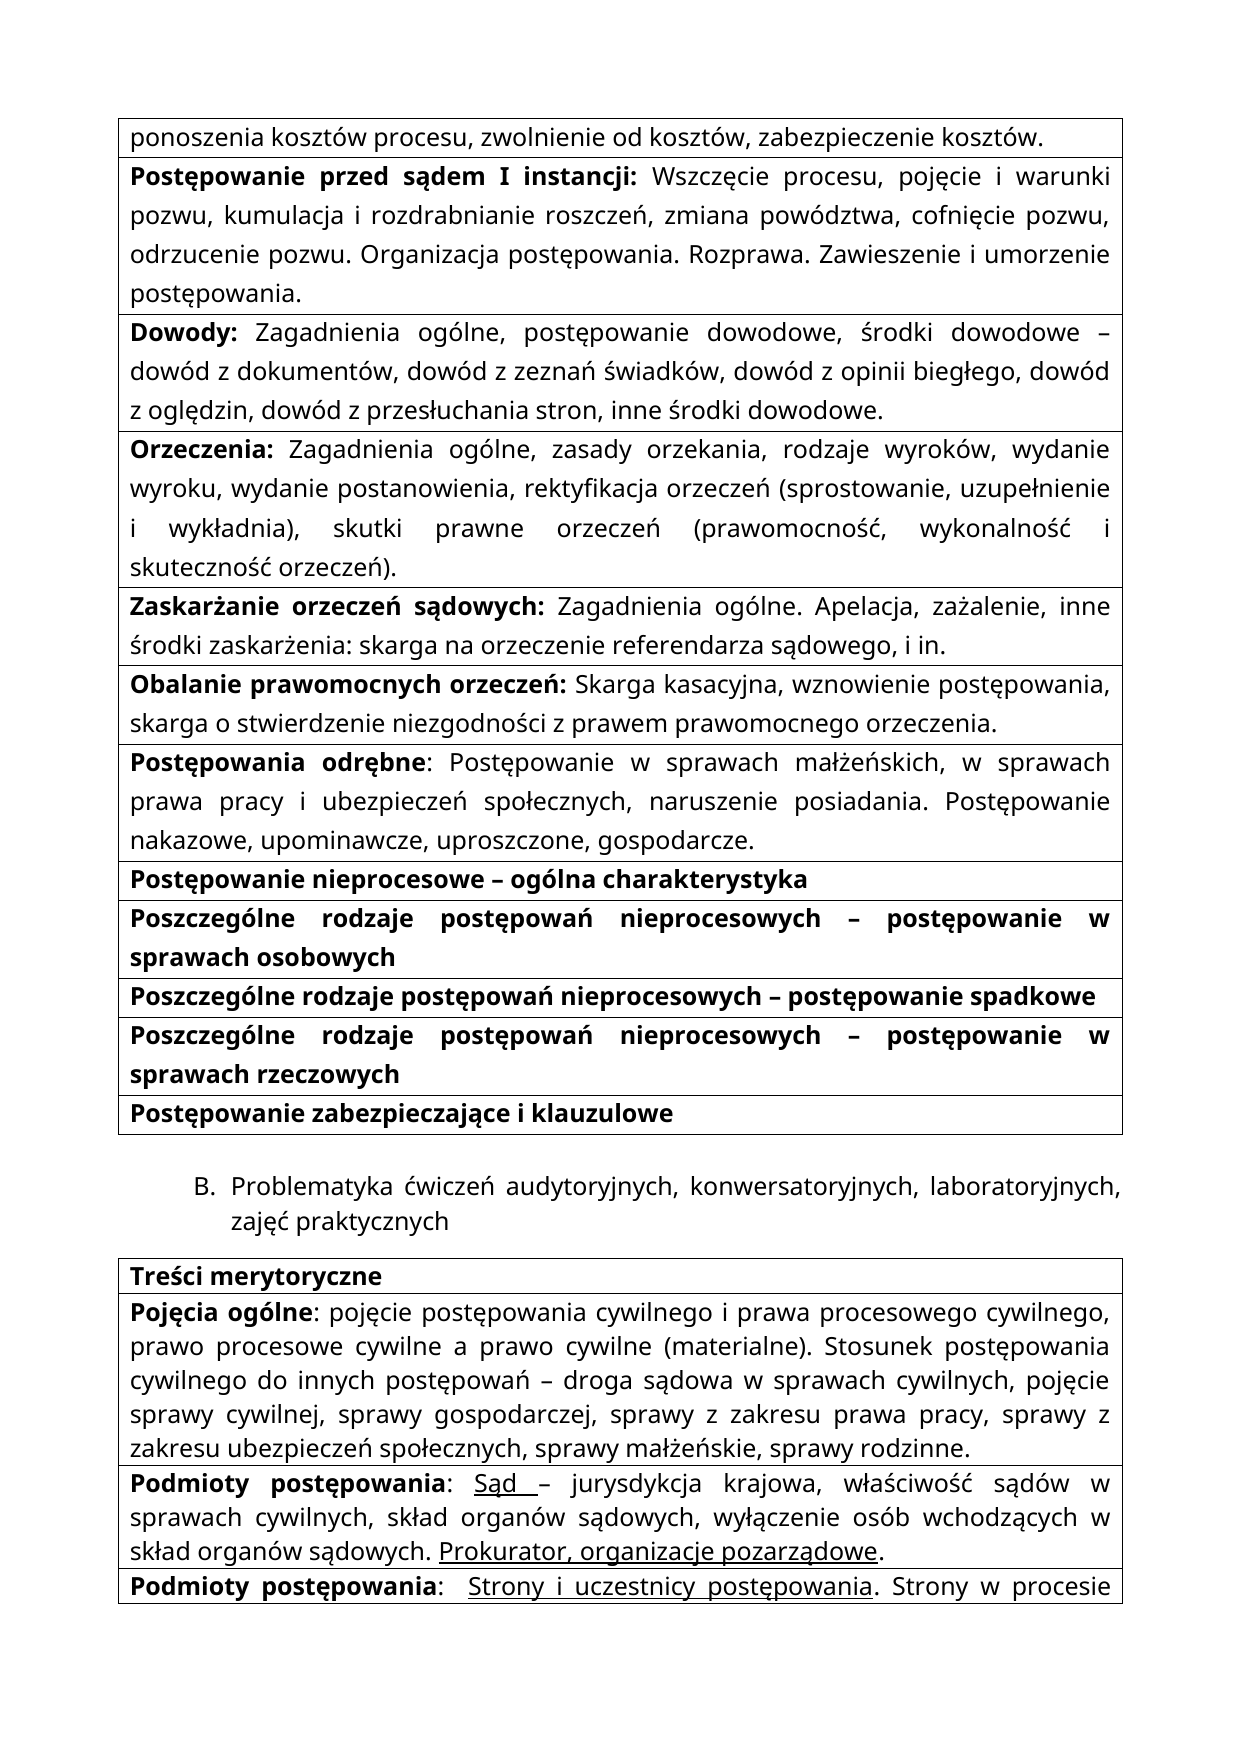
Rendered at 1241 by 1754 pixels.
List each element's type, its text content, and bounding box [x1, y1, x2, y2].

table_cell Poszczególne rodzaje postępowań nieprocesowych – postępowanie w sprawach rzeczowych [119, 1018, 1122, 1095]
table_cell Poszczególne rodzaje postępowań nieprocesowych – postępowanie spadkowe [119, 979, 1122, 1017]
list Problematyka ćwiczeń audytoryjnych, konwersatoryjnych, laboratoryjnych, zajęć praktycznych [193, 1169, 1122, 1237]
table_cell Orzeczenia: Zagadnienia ogólne, zasady orzekania, rodzaje wyroków, wydanie wyroku, wydanie postanowienia, rektyfikacja orzeczeń (sprostowanie, uzupełnienie i wykładnia), skutki prawne orzeczeń (prawomocność, wykonalność i skuteczność orzeczeń). [119, 432, 1122, 587]
table_cell Podmioty postępowania: Sąd – jurysdykcja krajowa, właściwość sądów w sprawach cywilnych, skład organów sądowych, wyłączenie osób wchodzących w skład organów sądowych. Prokurator, organizacje pozarządowe. [119, 1466, 1122, 1568]
table_cell Postępowanie nieprocesowe – ogólna charakterystyka [119, 862, 1122, 900]
table_cell Poszczególne rodzaje postępowań nieprocesowych – postępowanie w sprawach osobowych [119, 901, 1122, 978]
table_cell Pojęcia ogólne: pojęcie postępowania cywilnego i prawa procesowego cywilnego, prawo procesowe cywilne a prawo cywilne (materialne). Stosunek postępowania cywilnego do innych postępowań – droga sądowa w sprawach cywilnych, pojęcie sprawy cywilnej, sprawy gospodarczej, sprawy z zakresu prawa pracy, sprawy z zakresu ubezpieczeń społecznych, sprawy małżeńskie, sprawy rodzinne. [119, 1294, 1122, 1464]
table_cell Koszty postępowania: Koszty procesu cywilnego, zasady obowiązujące co do ponoszenia kosztów procesu, zwolnienie od kosztów, zabezpieczenie kosztów. [119, 119, 1122, 157]
table_cell Postępowanie przed sądem I instancji: Wszczęcie procesu, pojęcie i warunki pozwu, kumulacja i rozdrabnianie roszczeń, zmiana powództwa, cofnięcie pozwu, odrzucenie pozwu. Organizacja postępowania. Rozprawa. Zawieszenie i umorzenie postępowania. [119, 158, 1122, 313]
table_cell Zaskarżanie orzeczeń sądowych: Zagadnienia ogólne. Apelacja, zażalenie, inne środki zaskarżenia: skarga na orzeczenie referendarza sądowego, i in. [119, 588, 1122, 665]
table_cell Dowody: Zagadnienia ogólne, postępowanie dowodowe, środki dowodowe – dowód z dokumentów, dowód z zeznań świadków, dowód z opinii biegłego, dowód z oględzin, dowód z przesłuchania stron, inne środki dowodowe. [119, 315, 1122, 431]
table_cell Postępowanie zabezpieczające i klauzulowe [119, 1096, 1122, 1134]
table_cell Postępowania odrębne: Postępowanie w sprawach małżeńskich, w sprawach prawa pracy i ubezpieczeń społecznych, naruszenie posiadania. Postępowanie nakazowe, upominawcze, uproszczone, gospodarcze. [119, 745, 1122, 861]
table_header Treści merytoryczne [119, 1259, 1122, 1293]
table_cell Obalanie prawomocnych orzeczeń: Skarga kasacyjna, wznowienie postępowania, skarga o stwierdzenie niezgodności z prawem prawomocnego orzeczenia. [119, 666, 1122, 743]
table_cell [119, 1569, 1122, 1603]
